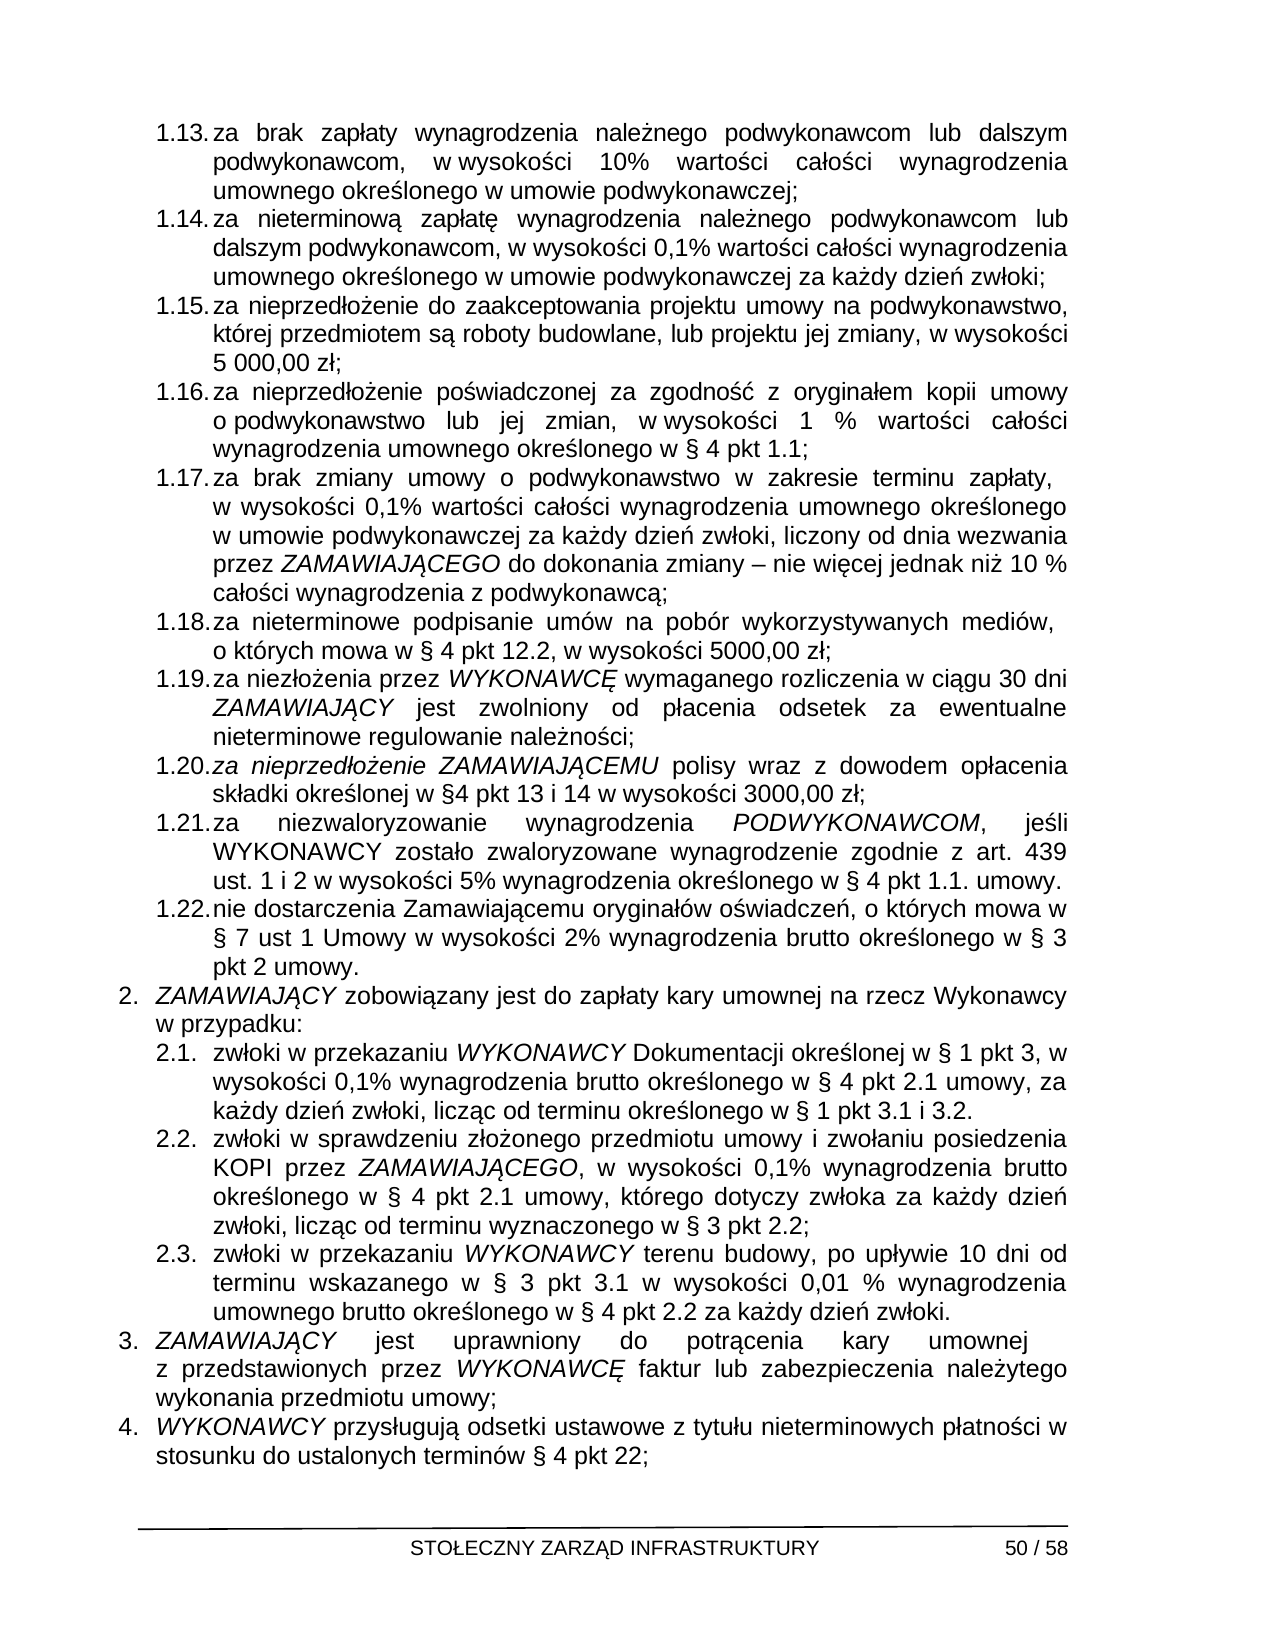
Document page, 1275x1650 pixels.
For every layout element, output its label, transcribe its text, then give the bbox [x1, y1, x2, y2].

list zamawiający jest uprawniony do potrącenia kary umownej z przedstawionych przez wykonawcę faktur lub zabezpieczenia należytego wykonania przedmiotu umowy; [118, 1326, 1068, 1412]
list za nieprzedłożenie poświadczonej za zgodność z oryginałem kopii umowy o podwykonawstwo lub jej zmian, w wysokości 1 % wartości całości wynagrodzenia umownego określonego w § 4 pkt 1.1; [156, 377, 1068, 463]
list za brak zmiany umowy o podwykonawstwo w zakresie terminu zapłaty, w wysokości 0,1% wartości całości wynagrodzenia umownego określonego w umowie podwykonawczej za każdy dzień zwłoki, liczony od dnia wezwania przez ZAMAWIAJĄCEGO do dokonania zmiany – nie więcej jednak niż 10 % całości wynagrodzenia z podwykonawcą; [156, 463, 1068, 607]
list wykonawcY przysługują odsetki ustawowe z tytułu nieterminowych płatności w stosunku do ustalonych terminów § 4 pkt 22; [118, 1412, 1068, 1469]
list zwłoki w przekazaniu WYKONAWCY terenu budowy, po upływie 10 dni od terminu wskazanego w § 3 pkt 3.1 w wysokości 0,01 % wynagrodzenia umownego brutto określonego w § 4 pkt 2.2 za każdy dzień zwłoki. [156, 1239, 1068, 1326]
list za nieterminowe podpisanie umów na pobór wykorzystywanych mediów, o których mowa w § 4 pkt 12.2, w wysokości 5000,00 zł; [156, 607, 1068, 664]
list za niezwaloryzowanie wynagrodzenia PODWYKONAWCOM, jeśli WYKONAWCY zostało zwaloryzowane wynagrodzenie zgodnie z art. 439 ust. 1 i 2 w wysokości 5% wynagrodzenia określonego w § 4 pkt 1.1. umowy. [156, 808, 1068, 894]
list zwłoki w sprawdzeniu złożonego przedmiotu umowy i zwołaniu posiedzenia KOPI przez ZAMAWIAJĄCEGO, w wysokości 0,1% wynagrodzenia brutto określonego w § 4 pkt 2.1 umowy, którego dotyczy zwłoka za każdy dzień zwłoki, licząc od terminu wyznaczonego w § 3 pkt 2.2; [156, 1124, 1068, 1239]
list za brak zapłaty wynagrodzenia należnego podwykonawcom lub dalszym podwykonawcom, w wysokości 10% wartości całości wynagrodzenia umownego określonego w umowie podwykonawczej; [156, 118, 1068, 204]
list za nieprzedłożenie do zaakceptowania projektu umowy na podwykonawstwo, której przedmiotem są roboty budowlane, lub projektu jej zmiany, w wysokości 5 000,00 zł; [156, 291, 1068, 377]
list nie dostarczenia Zamawiającemu oryginałów oświadczeń, o których mowa w § 7 ust 1 Umowy w wysokości 2% wynagrodzenia brutto określonego w § 3 pkt 2 umowy. [156, 894, 1068, 981]
list za nieprzedłożenie ZAMAWIAJĄCEMU polisy wraz z dowodem opłacenia składki określonej w §4 pkt 13 i 14 w wysokości 3000,00 zł; [155, 751, 1068, 808]
list ZAMAWIAJĄCY zobowiązany jest do zapłaty kary umownej na rzecz Wykonawcy w przypadku: [118, 981, 1068, 1038]
list zwłoki w przekazaniu WYKONAWCY Dokumentacji określonej w § 1 pkt 3, w wysokości 0,1% wynagrodzenia brutto określonego w § 4 pkt 2.1 umowy, za każdy dzień zwłoki, licząc od terminu określonego w § 1 pkt 3.1 i 3.2. [156, 1038, 1068, 1124]
list za nieterminową zapłatę wynagrodzenia należnego podwykonawcom lub dalszym podwykonawcom, w wysokości 0,1% wartości całości wynagrodzenia umownego określonego w umowie podwykonawczej za każdy dzień zwłoki; [156, 204, 1068, 291]
list za niezłożenia przez WYKONAWCĘ wymaganego rozliczenia w ciągu 30 dni ZAMAWIAJĄCY jest zwolniony od płacenia odsetek za ewentualne nieterminowe regulowanie należności; [156, 664, 1068, 751]
